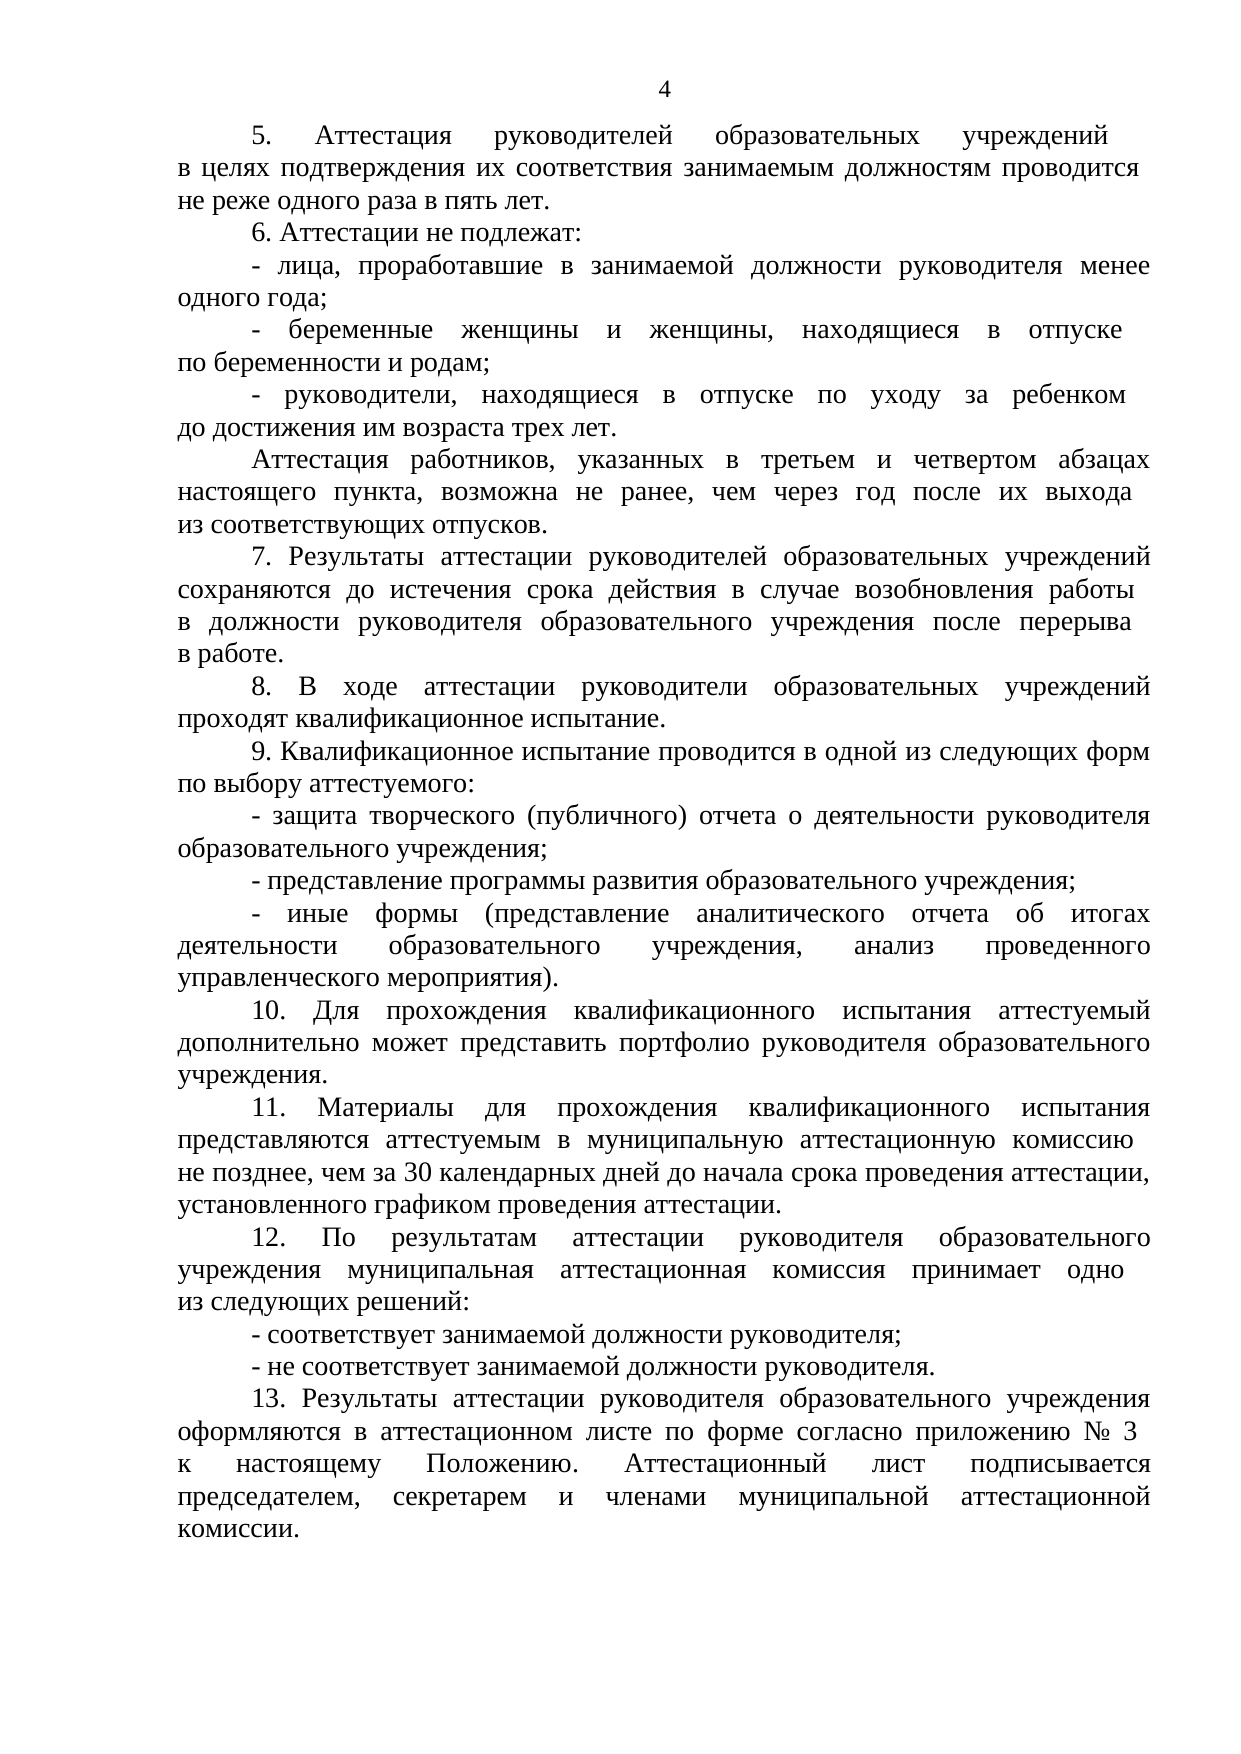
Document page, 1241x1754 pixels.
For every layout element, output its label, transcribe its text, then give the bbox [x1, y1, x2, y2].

text - иные формы (представление аналитического отчета об итогах деятельности образовательного учреждения, анализ проведенного управленческого мероприятия). [177, 896, 1152, 993]
text - представление программы развития образовательного учреждения; [177, 863, 1152, 896]
text 7. Результаты аттестации руководителей образовательных учреждений сохраняются до истечения срока действия в случае возобновления работы в должности руководителя образовательного учреждения после перерыва в работе. [177, 539, 1152, 669]
text 12. По результатам аттестации руководителя образовательного учреждения муниципальная аттестационная комиссия принимает одно из следующих решений: [177, 1219, 1152, 1317]
text - не соответствует занимаемой должности руководителя. [177, 1349, 1152, 1382]
text - беременные женщины и женщины, находящиеся в отпуске по беременности и родам; [177, 312, 1152, 377]
text 6. Аттестации не подлежат: [177, 215, 1152, 248]
text 9. Квалификационное испытание проводится в одной из следующих форм по выбору аттестуемого: [177, 734, 1152, 798]
text 11. Материалы для прохождения квалификационного испытания представляются аттестуемым в муниципальную аттестационную комиссию не позднее, чем за 30 календарных дней до начала срока проведения аттестации, установленного графиком проведения аттестации. [177, 1090, 1152, 1219]
text - соответствует занимаемой должности руководителя; [177, 1317, 1152, 1349]
text 13. Результаты аттестации руководителя образовательного учреждения оформляются в аттестационном листе по форме согласно приложению № 3 к настоящему Положению. Аттестационный лист подписывается председателем, секретарем и членами муниципальной аттестационной комиссии. [177, 1382, 1152, 1543]
text - руководители, находящиеся в отпуске по уходу за ребенком до достижения им возраста трех лет. [177, 377, 1152, 442]
text - защита творческого (публичного) отчета о деятельности руководителя образовательного учреждения; [177, 798, 1152, 863]
text 10. Для прохождения квалификационного испытания аттестуемый дополнительно может представить портфолио руководителя образовательного учреждения. [177, 993, 1152, 1090]
text 5. Аттестация руководителей образовательных учреждений в целях подтверждения их соответствия занимаемым должностям проводится не реже одного раза в пять лет. [177, 118, 1152, 215]
text 8. В ходе аттестации руководители образовательных учреждений проходят квалификационное испытание. [177, 669, 1152, 734]
text Аттестация работников, указанных в третьем и четвертом абзацах настоящего пункта, возможна не ранее, чем через год после их выхода из соответствующих отпусков. [177, 442, 1152, 539]
text - лица, проработавшие в занимаемой должности руководителя менее одного года; [177, 248, 1152, 312]
